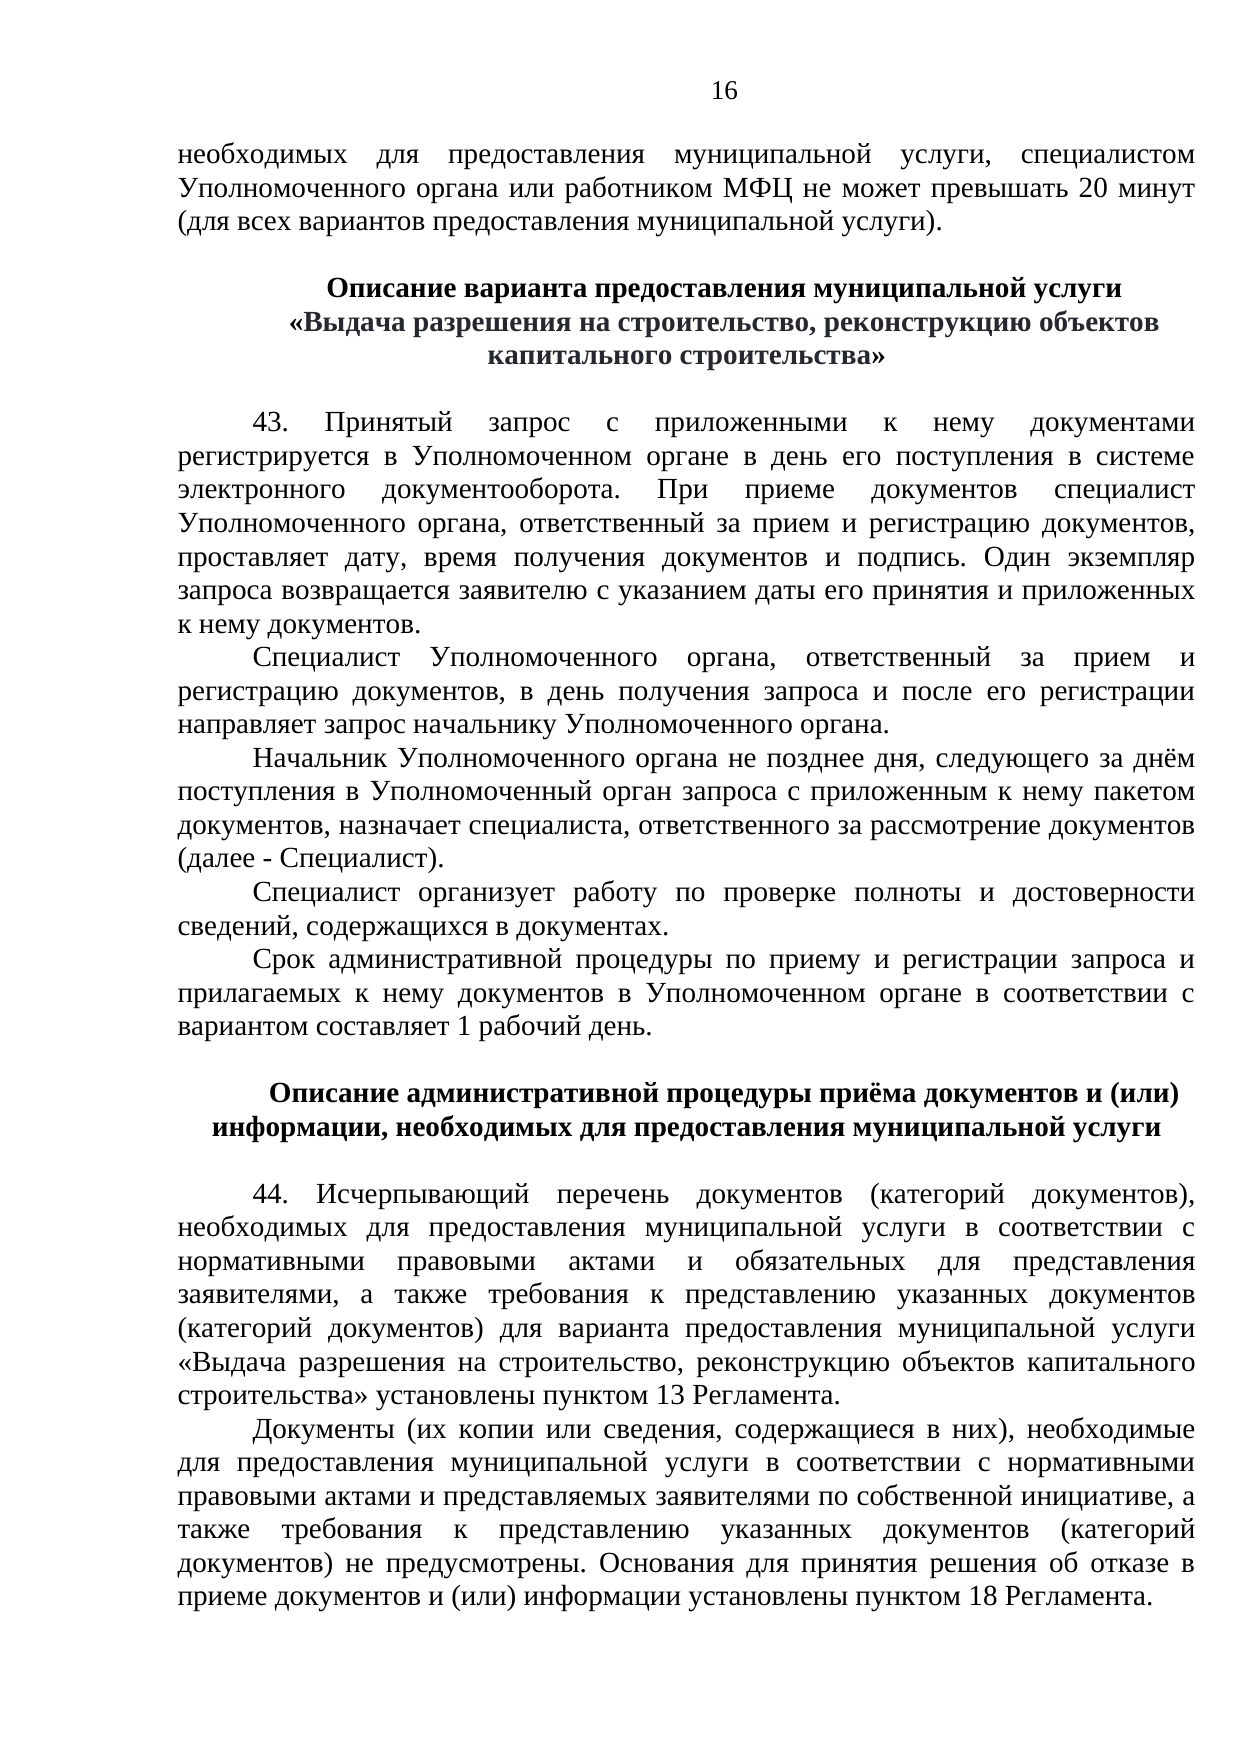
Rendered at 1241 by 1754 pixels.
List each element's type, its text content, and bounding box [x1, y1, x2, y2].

text Документы (их копии или сведения, содержащиеся в них), необходимые для предоставления муниципальной услуги в соответствии с нормативными правовыми актами и представляемых заявителями по собственной инициативе, а также требования к представлению указанных документов (категорий документов) не предусмотрены. Основания для принятия решения об отказе в приеме документов и (или) информации установлены пунктом 18 Регламента. [177, 1411, 1196, 1612]
text Специалист организует работу по проверке полноты и достоверности сведений, содержащихся в документах. [177, 874, 1196, 941]
text Срок административной процедуры по приему и регистрации запроса и прилагаемых к нему документов в Уполномоченном органе в соответствии с вариантом составляет 1 рабочий день. [177, 941, 1196, 1042]
text Специалист Уполномоченного органа, ответственный за прием и регистрацию документов, в день получения запроса и после его регистрации направляет запрос начальнику Уполномоченного органа. [177, 639, 1196, 740]
text 44. Исчерпывающий перечень документов (категорий документов), необходимых для предоставления муниципальной услуги в соответствии с нормативными правовыми актами и обязательных для представления заявителями, а также требования к представлению указанных документов (категорий документов) для варианта предоставления муниципальной услуги «Выдача разрешения на строительство, реконструкцию объектов капитального строительства» установлены пунктом 13 Регламента. [177, 1176, 1196, 1411]
subtitle Описание административной процедуры приёма документов и (или) информации, необходимых для предоставления муниципальной услуги [177, 1075, 1196, 1142]
text 43. Принятый запрос с приложенными к нему документами регистрируется в Уполномоченном органе в день его поступления в системе электронного документооборота. При приеме документов специалист Уполномоченного органа, ответственный за прием и регистрацию документов, проставляет дату, время получения документов и подпись. Один экземпляр запроса возвращается заявителю с указанием даты его принятия и приложенных к нему документов. [177, 404, 1196, 639]
text Начальник Уполномоченного органа не позднее дня, следующего за днём поступления в Уполномоченный орган запроса с приложенным к нему пакетом документов, назначает специалиста, ответственного за рассмотрение документов (далее - Специалист). [177, 740, 1196, 874]
subtitle Описание варианта предоставления муниципальной услуги [177, 270, 1196, 304]
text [177, 136, 1196, 237]
subtitle «Выдача разрешения на строительство, реконструкцию объектов капитального строительства» [177, 304, 1196, 371]
